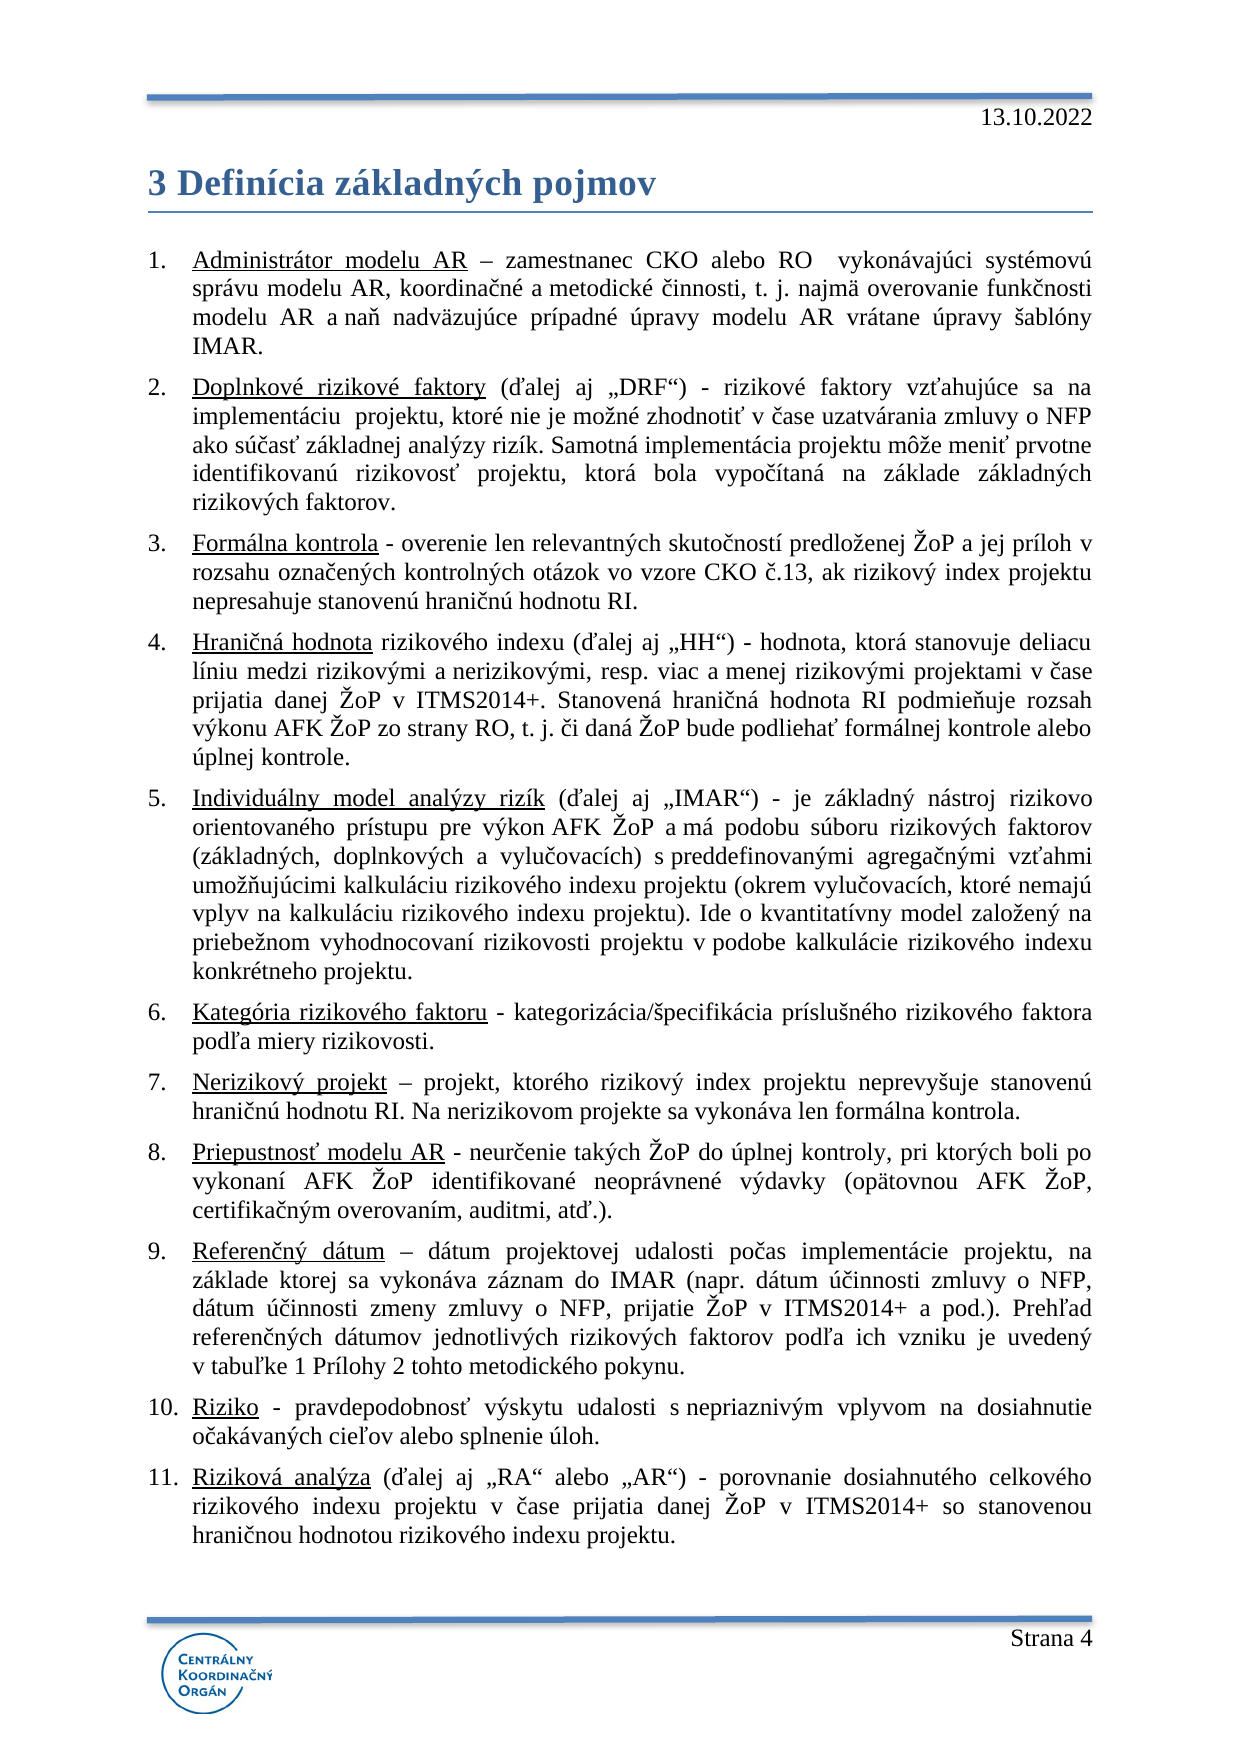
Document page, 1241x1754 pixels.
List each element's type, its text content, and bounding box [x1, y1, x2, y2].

list Riziko - pravdepodobnosť výskytu udalosti s nepriaznivým vplyvom na dosiahnutie očakávaných cieľov alebo splnenie úloh. [148, 1392, 1093, 1450]
list Riziková analýza (ďalej aj „RA“ alebo „AR“) - porovnanie dosiahnutého celkového rizikového indexu projektu v čase prijatia danej ŽoP v ITMS2014+ so stanovenou hraničnou hodnotou rizikového indexu projektu. [148, 1462, 1093, 1548]
list Priepustnosť modelu AR - neurčenie takých ŽoP do úplnej kontroly, pri ktorých boli po vykonaní AFK ŽoP identifikované neoprávnené výdavky (opätovnou AFK ŽoP, certifikačným overovaním, auditmi, atď.). [148, 1137, 1093, 1223]
text 3 Definícia základných pojmov [148, 160, 1093, 211]
list Administrátor modelu AR – zamestnanec CKO alebo RO vykonávajúci systémovú správu modelu AR, koordinačné a metodické činnosti, t. j. najmä overovanie funkčnosti modelu AR a naň nadväzujúce prípadné úpravy modelu AR vrátane úpravy šablóny IMAR. [148, 245, 1093, 360]
picture [159, 1631, 272, 1713]
list Doplnkové rizikové faktory (ďalej aj „DRF“) - rizikové faktory vzťahujúce sa na implementáciu projektu, ktoré nie je možné zhodnotiť v čase uzatvárania zmluvy o NFP ako súčasť základnej analýzy rizík. Samotná implementácia projektu môže meniť prvotne identifikovanú rizikovosť projektu, ktorá bola vypočítaná na základe základných rizikových faktorov. [148, 372, 1093, 516]
list Hraničná hodnota rizikového indexu (ďalej aj „HH“) - hodnota, ktorá stanovuje deliacu líniu medzi rizikovými a nerizikovými, resp. viac a menej rizikovými projektami v čase prijatia danej ŽoP v ITMS2014+. Stanovená hraničná hodnota RI podmieňuje rozsah výkonu AFK ŽoP zo strany RO, t. j. či daná ŽoP bude podliehať formálnej kontrole alebo úplnej kontrole. [148, 627, 1093, 771]
list Referenčný dátum – dátum projektovej udalosti počas implementácie projektu, na základe ktorej sa vykonáva záznam do IMAR (napr. dátum účinnosti zmluvy o NFP, dátum účinnosti zmeny zmluvy o NFP, prijatie ŽoP v ITMS2014+ a pod.). Prehľad referenčných dátumov jednotlivých rizikových faktorov podľa ich vzniku je uvedený v tabuľke 1 Prílohy 2 tohto metodického pokynu. [148, 1236, 1093, 1380]
list Individuálny model analýzy rizík (ďalej aj „IMAR“) - je základný nástroj rizikovo orientovaného prístupu pre výkon AFK ŽoP a má podobu súboru rizikových faktorov (základných, doplnkových a vylučovacích) s preddefinovanými agregačnými vzťahmi umožňujúcimi kalkuláciu rizikového indexu projektu (okrem vylučovacích, ktoré nemajú vplyv na kalkuláciu rizikového indexu projektu). Ide o kvantitatívny model založený na priebežnom vyhodnocovaní rizikovosti projektu v podobe kalkulácie rizikového indexu konkrétneho projektu. [148, 783, 1093, 985]
list Kategória rizikového faktoru - kategorizácia/špecifikácia príslušného rizikového faktora podľa miery rizikovosti. [148, 997, 1093, 1055]
list Formálna kontrola - overenie len relevantných skutočností predloženej ŽoP a jej príloh v rozsahu označených kontrolných otázok vo vzore CKO č.13, ak rizikový index projektu nepresahuje stanovenú hraničnú hodnotu RI. [148, 528, 1093, 615]
list Nerizikový projekt – projekt, ktorého rizikový index projektu neprevyšuje stanovenú hraničnú hodnotu RI. Na nerizikovom projekte sa vykonáva len formálna kontrola. [148, 1067, 1093, 1125]
